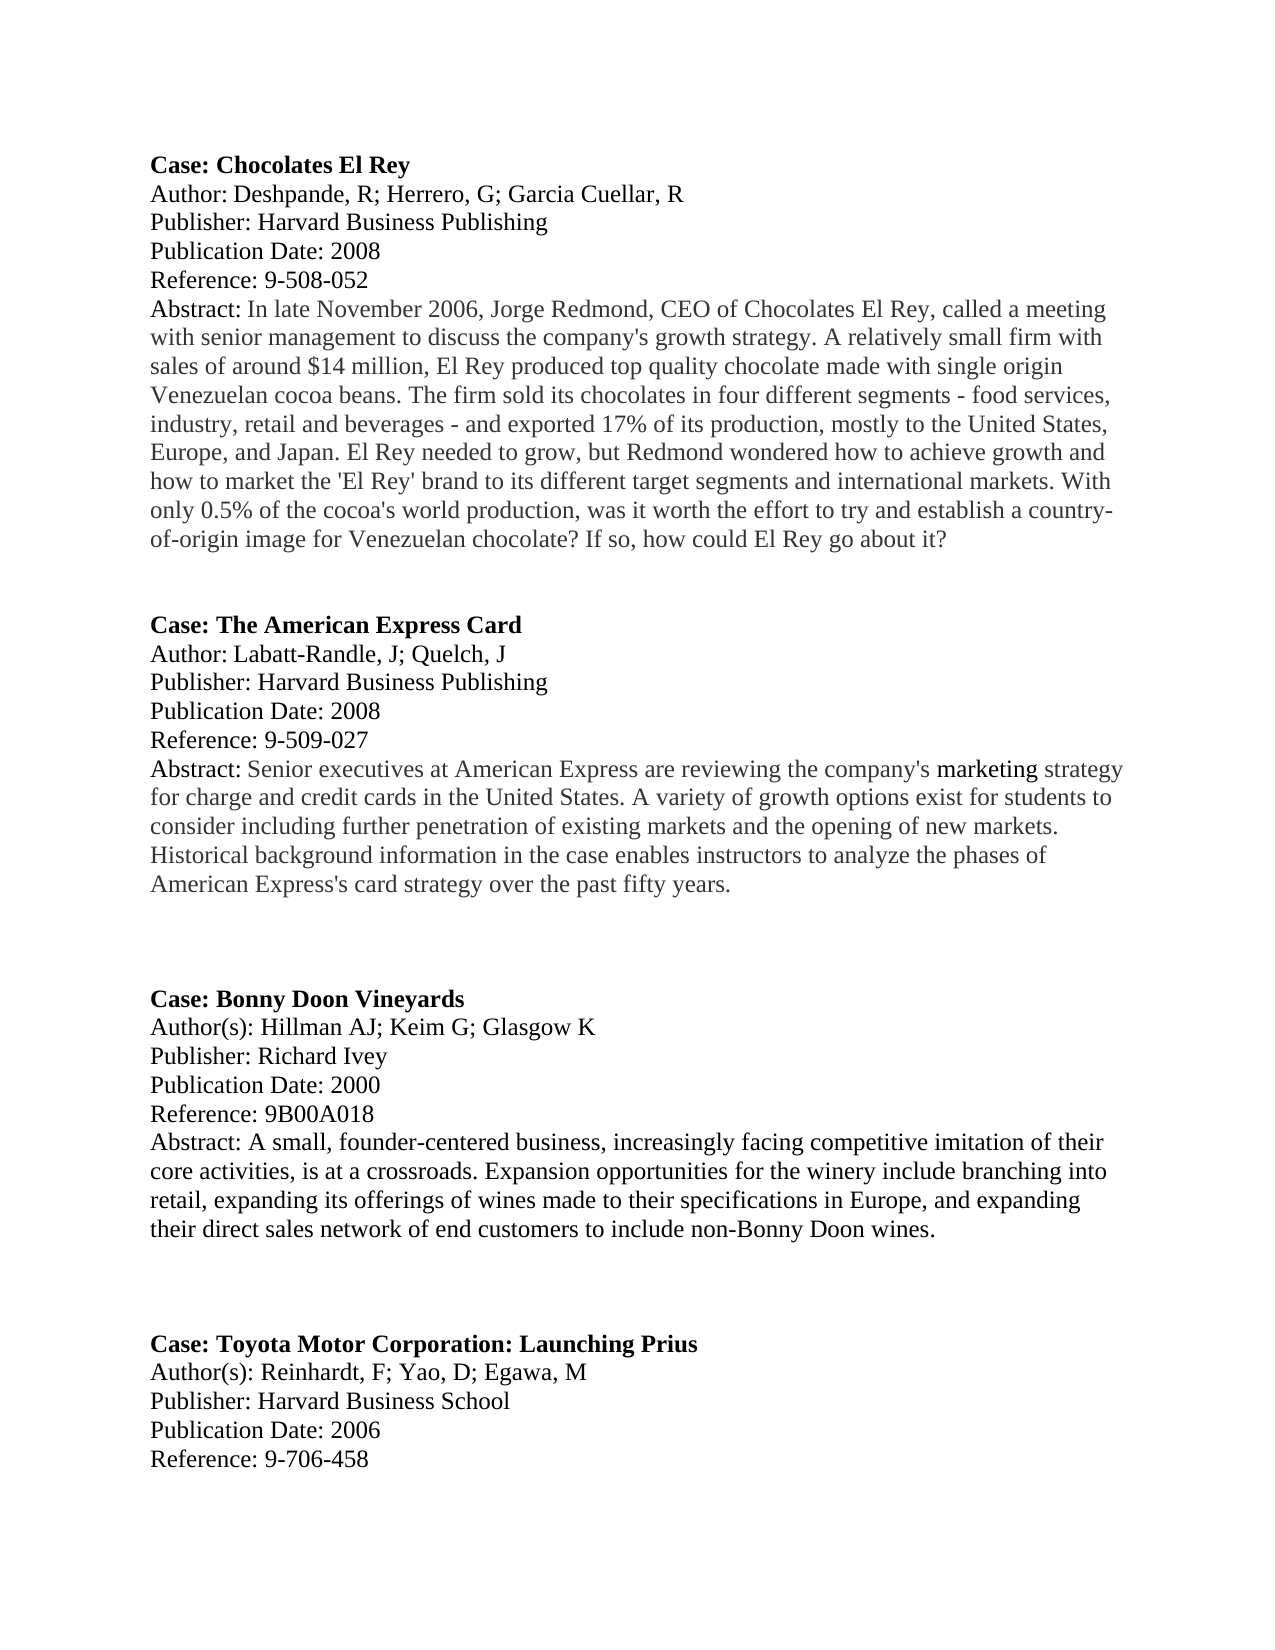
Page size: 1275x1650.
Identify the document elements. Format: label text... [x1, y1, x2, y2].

text Publisher: Harvard Business Publishing [150, 207, 1125, 236]
text Author(s): Hillman AJ; Keim G; Glasgow K [150, 1012, 1125, 1041]
text Publisher: [150, 1386, 1125, 1415]
text Author: Deshpande, R; Herrero, G; Garcia Cuellar, R [150, 179, 1125, 207]
text Reference: 9-706-458 [150, 1444, 1125, 1472]
text Case: Bonny Vineyards [150, 984, 1125, 1012]
text Publisher: Harvard Business Publishing [150, 667, 1125, 696]
text Reference: 9B00A018 [150, 1099, 1125, 1127]
text Case: Chocolates El Rey [150, 150, 1125, 179]
text Publication Date: 2008 [150, 236, 1125, 265]
text Author(s): Reinhardt, F; Yao, D; Egawa, M [150, 1357, 1125, 1386]
text Reference: 9-509-027 [150, 725, 1125, 754]
text Publication Date: 2006 [150, 1415, 1125, 1444]
text Abstract: A small, founder-centered business, increasingly facing competitive imitation of their core activities, is at a crossroads. Expansion opportunities for the winery include branching into retail, expanding its offerings of wines made to their specifications in Europe, and expanding their direct sales network of end customers to include non-Bonny wines. [150, 1127, 1125, 1242]
text Case: Toyota Motor Corporation: Launching Prius [150, 1329, 1125, 1357]
text Case: The American Express Card [150, 610, 1125, 639]
text Abstract: Senior executives at American Express are reviewing the company's marketing strategy for charge and credit cards in the . A variety of growth options exist for students to consider including further penetration of existing markets and the opening of new markets. Historical background information in the case enables instructors to analyze the phases of American Express's card strategy over the past fifty years. [150, 754, 1125, 897]
text Publisher: Richard Ivey [150, 1041, 1125, 1070]
text Abstract: In late November 2006, Jorge Redmond, CEO of Chocolates El Rey, called a meeting with senior management to discuss the company's growth strategy. A relatively small firm with sales of around $14 million, El Rey produced top quality chocolate made with single origin Venezuelan cocoa beans. The firm sold its chocolates in four different segments - food services, industry, retail and beverages - and exported 17% of its production, mostly to the , Europe, and . El Rey needed to grow, but wondered how to achieve growth and how to market the 'El Rey' brand to its different target segments and international markets. With only 0.5% of the cocoa's world production, was it worth the effort to try and establish a country-of-origin image for Venezuelan chocolate? If so, how could El Rey go about it? [150, 294, 1125, 552]
text Publication Date: 2000 [150, 1070, 1125, 1099]
text Reference: 9-508-052 [150, 265, 1125, 294]
text Author: Labatt-Randle, J; Quelch, J [150, 639, 1125, 667]
text Publication Date: 2008 [150, 696, 1125, 725]
